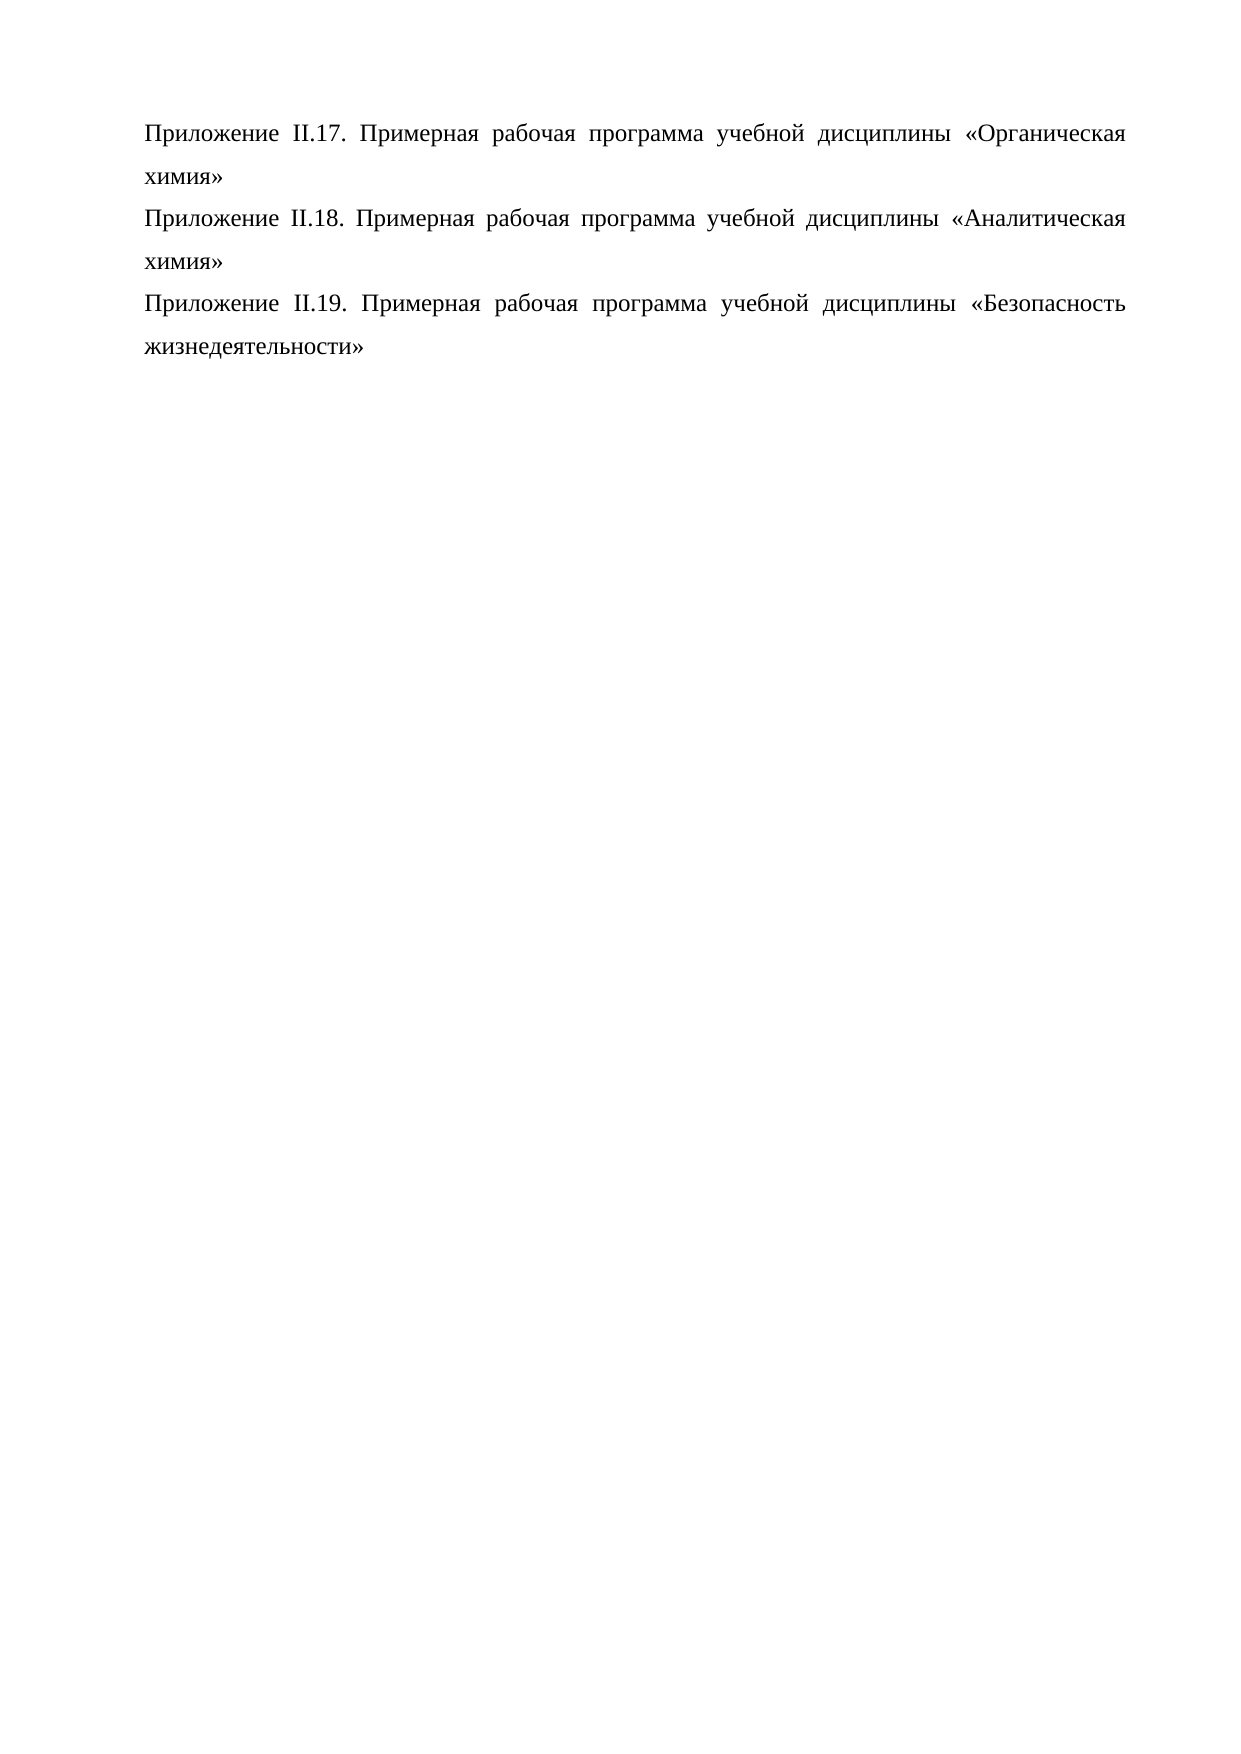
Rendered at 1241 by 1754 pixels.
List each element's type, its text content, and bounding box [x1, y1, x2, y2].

table_cell Приложение II.17. Примерная рабочая программа учебной дисциплины «Органическая химия» [133, 118, 1137, 203]
table_cell Приложение II.18. Примерная рабочая программа учебной дисциплины «Аналитическая химия» [133, 203, 1137, 288]
table_cell Приложение II.19. Примерная рабочая программа учебной дисциплины «Безопасность жизнедеятельности» [133, 288, 1137, 373]
